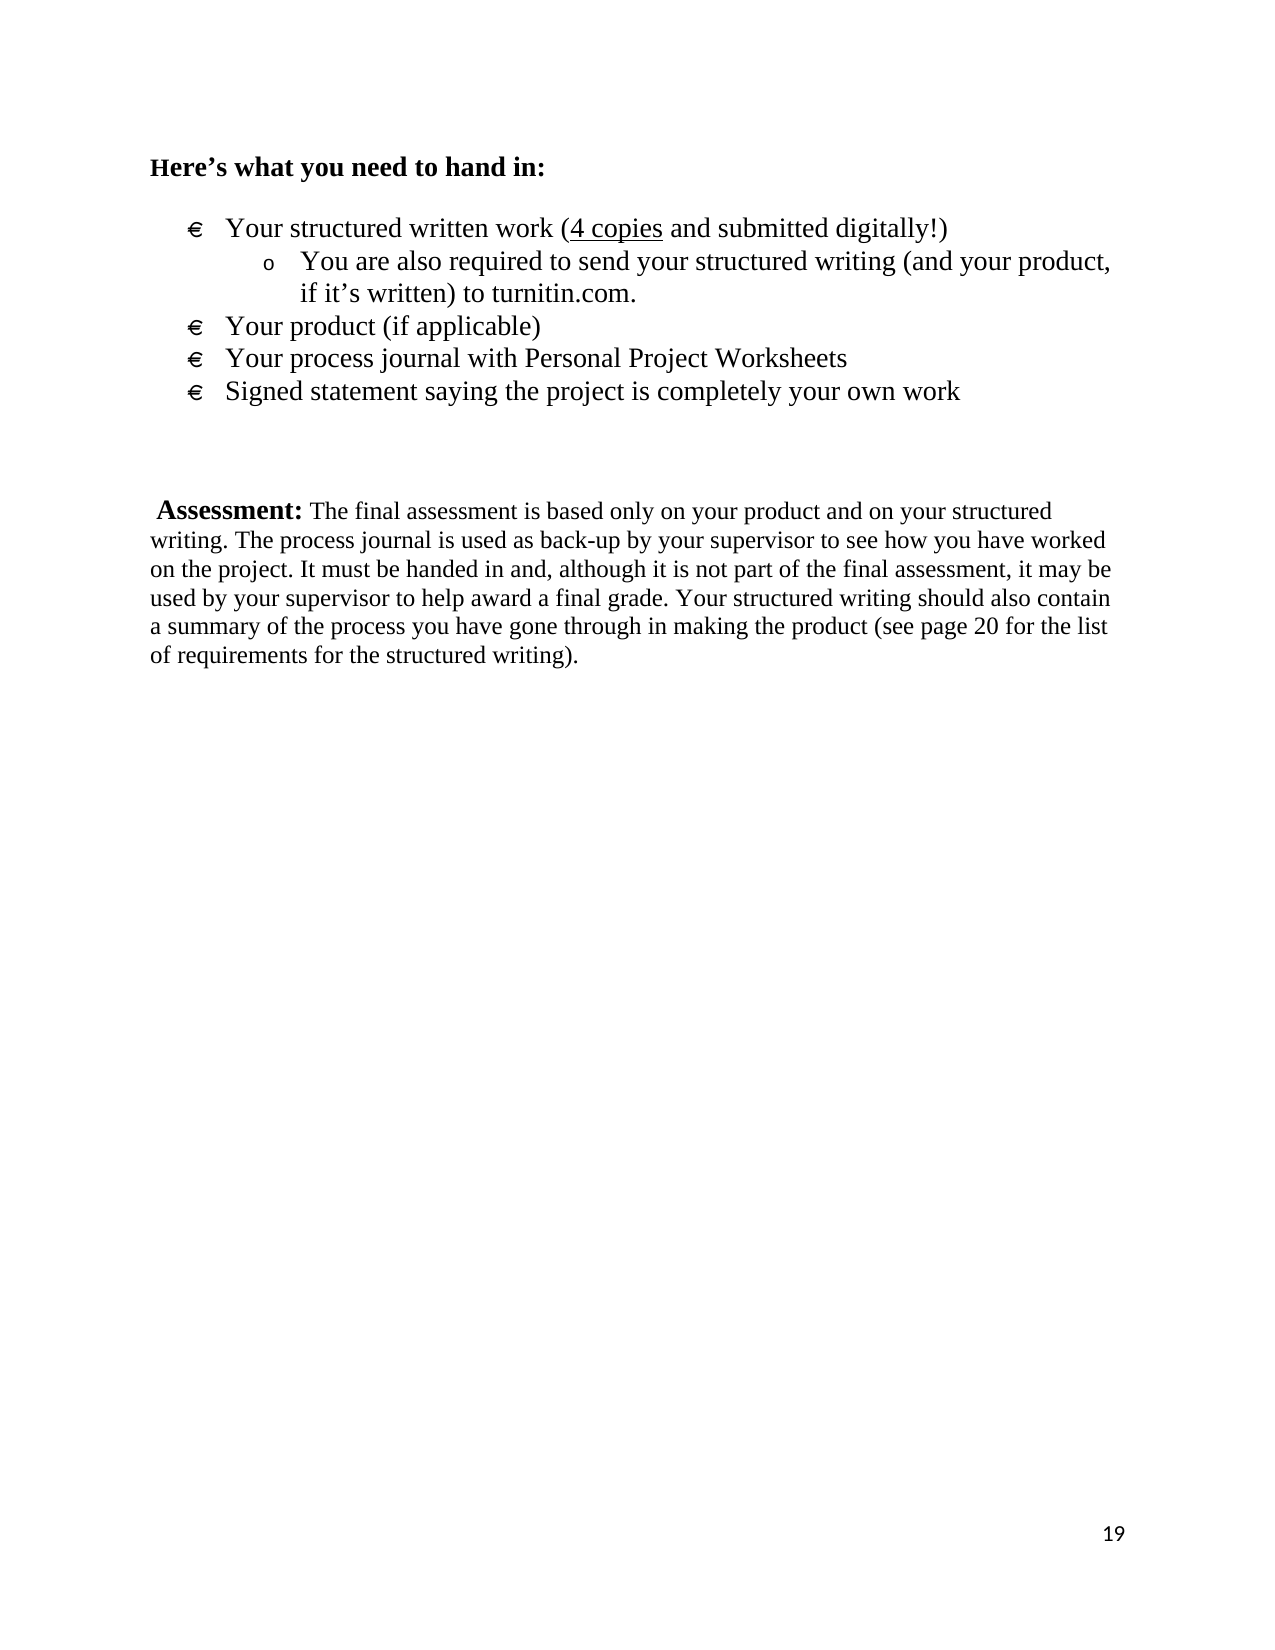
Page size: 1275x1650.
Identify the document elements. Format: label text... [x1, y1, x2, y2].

list Your structured written work (4 copies and submitted digitally!) [187, 212, 1125, 244]
list You are also required to send your structured writing (and your product, if it’s written) to turnitin.com. [262, 244, 1125, 309]
text Here’s what you need to hand in: [150, 150, 1125, 182]
text Assessment: The final assessment is based only on your product and on your structured writing. The process journal is used as back-up by your supervisor to see how you have worked on the project. It must be handed in and, although it is not part of the final assessment, it may be used by your supervisor to help award a final grade. Your structured writing should also contain a summary of the process you have gone through in making the product (see page 20 for the list of requirements for the structured writing). [150, 435, 1125, 669]
list Signed statement saying the project is completely your own work [187, 374, 1125, 406]
list Your product (if applicable) [187, 309, 1125, 341]
list Your process journal with Personal Project Worksheets [187, 341, 1125, 374]
